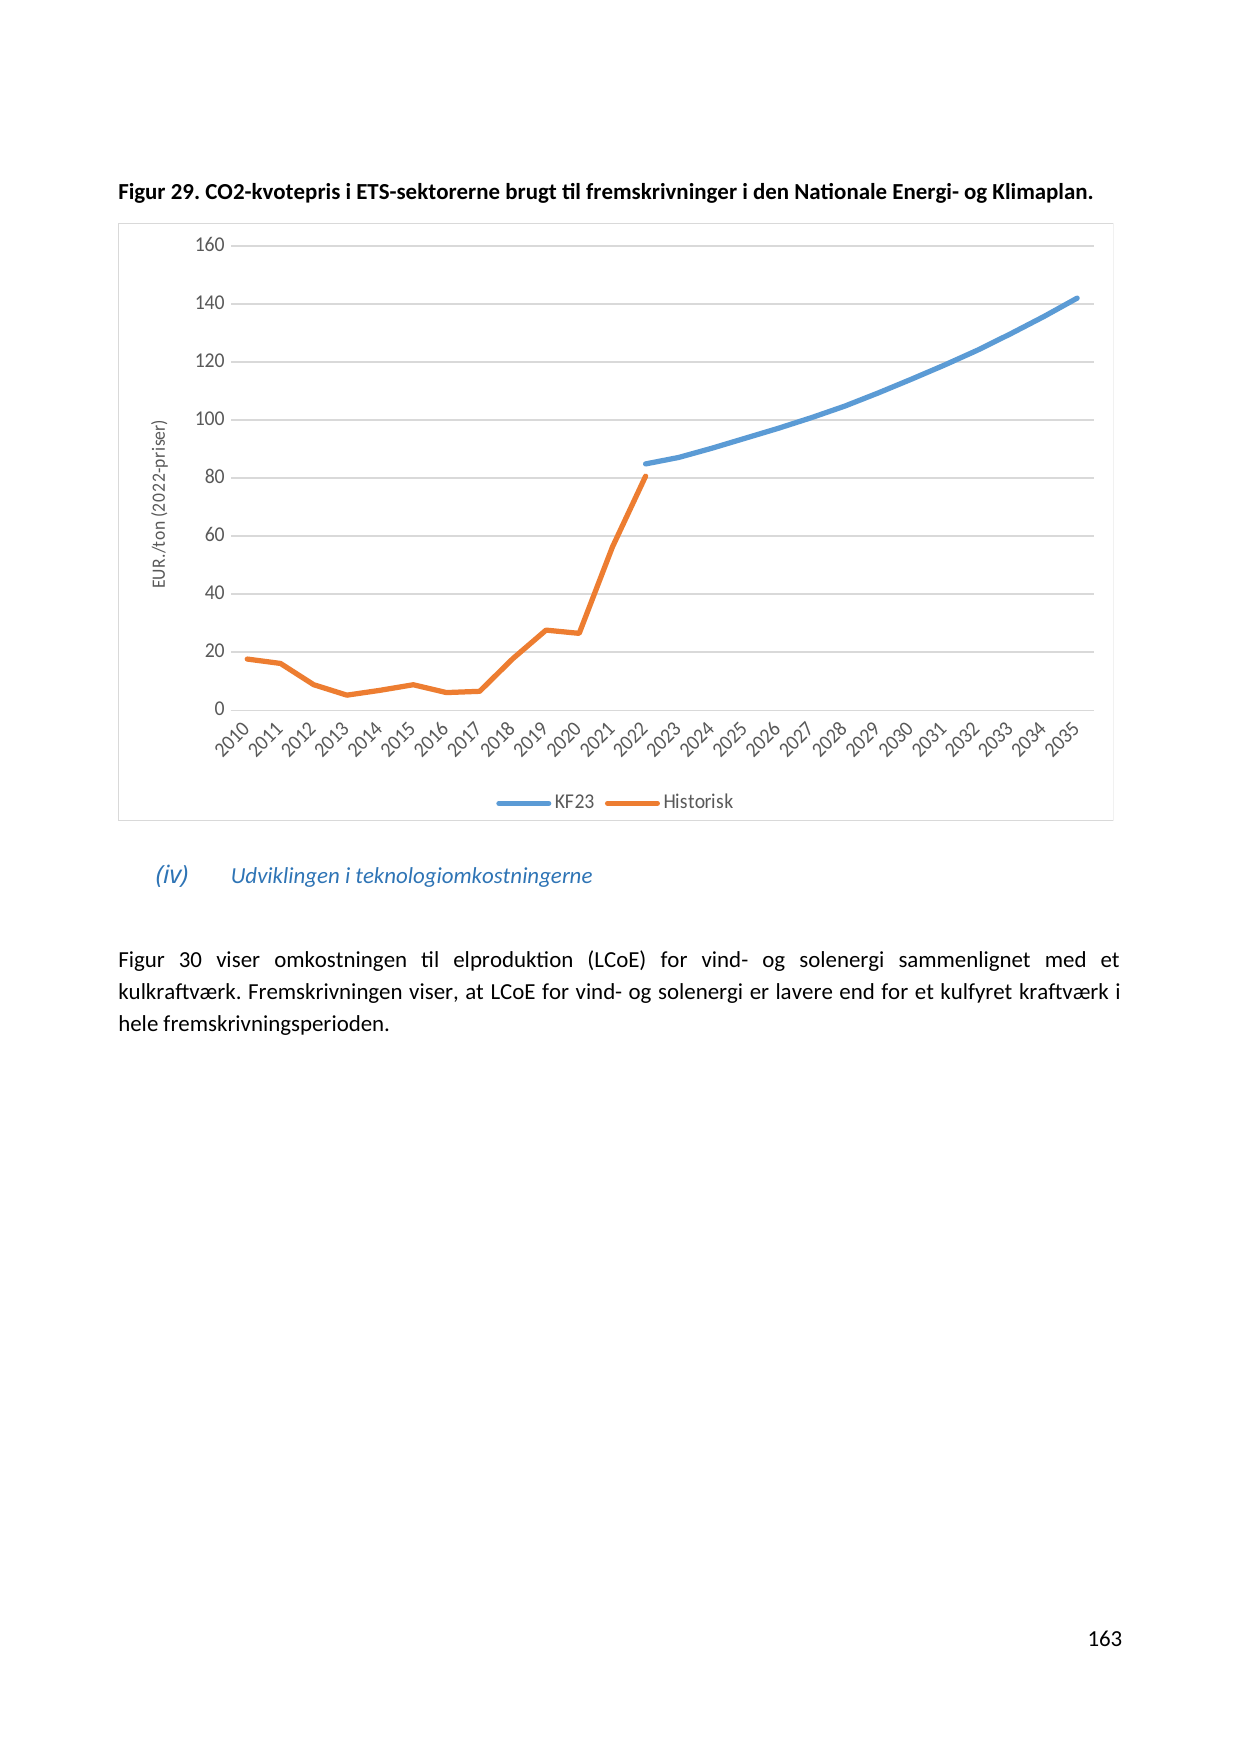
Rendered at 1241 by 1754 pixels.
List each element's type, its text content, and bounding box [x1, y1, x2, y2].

list Udviklingen i teknologiomkostningerne [156, 857, 1122, 891]
text Figur 29. CO2-kvotepris i ETS-sektorerne brugt til fremskrivninger i den Nationale Energi- og Klimaplan. [118, 177, 1122, 205]
text Figur 30 viser omkostningen til elproduktion (LCoE) for vind- og solenergi sammenlignet med et kulkraftværk. Fremskrivningen viser, at LCoE for vind- og solenergi er lavere end for et kulfyret kraftværk i hele fremskrivningsperioden. [118, 945, 1122, 1038]
